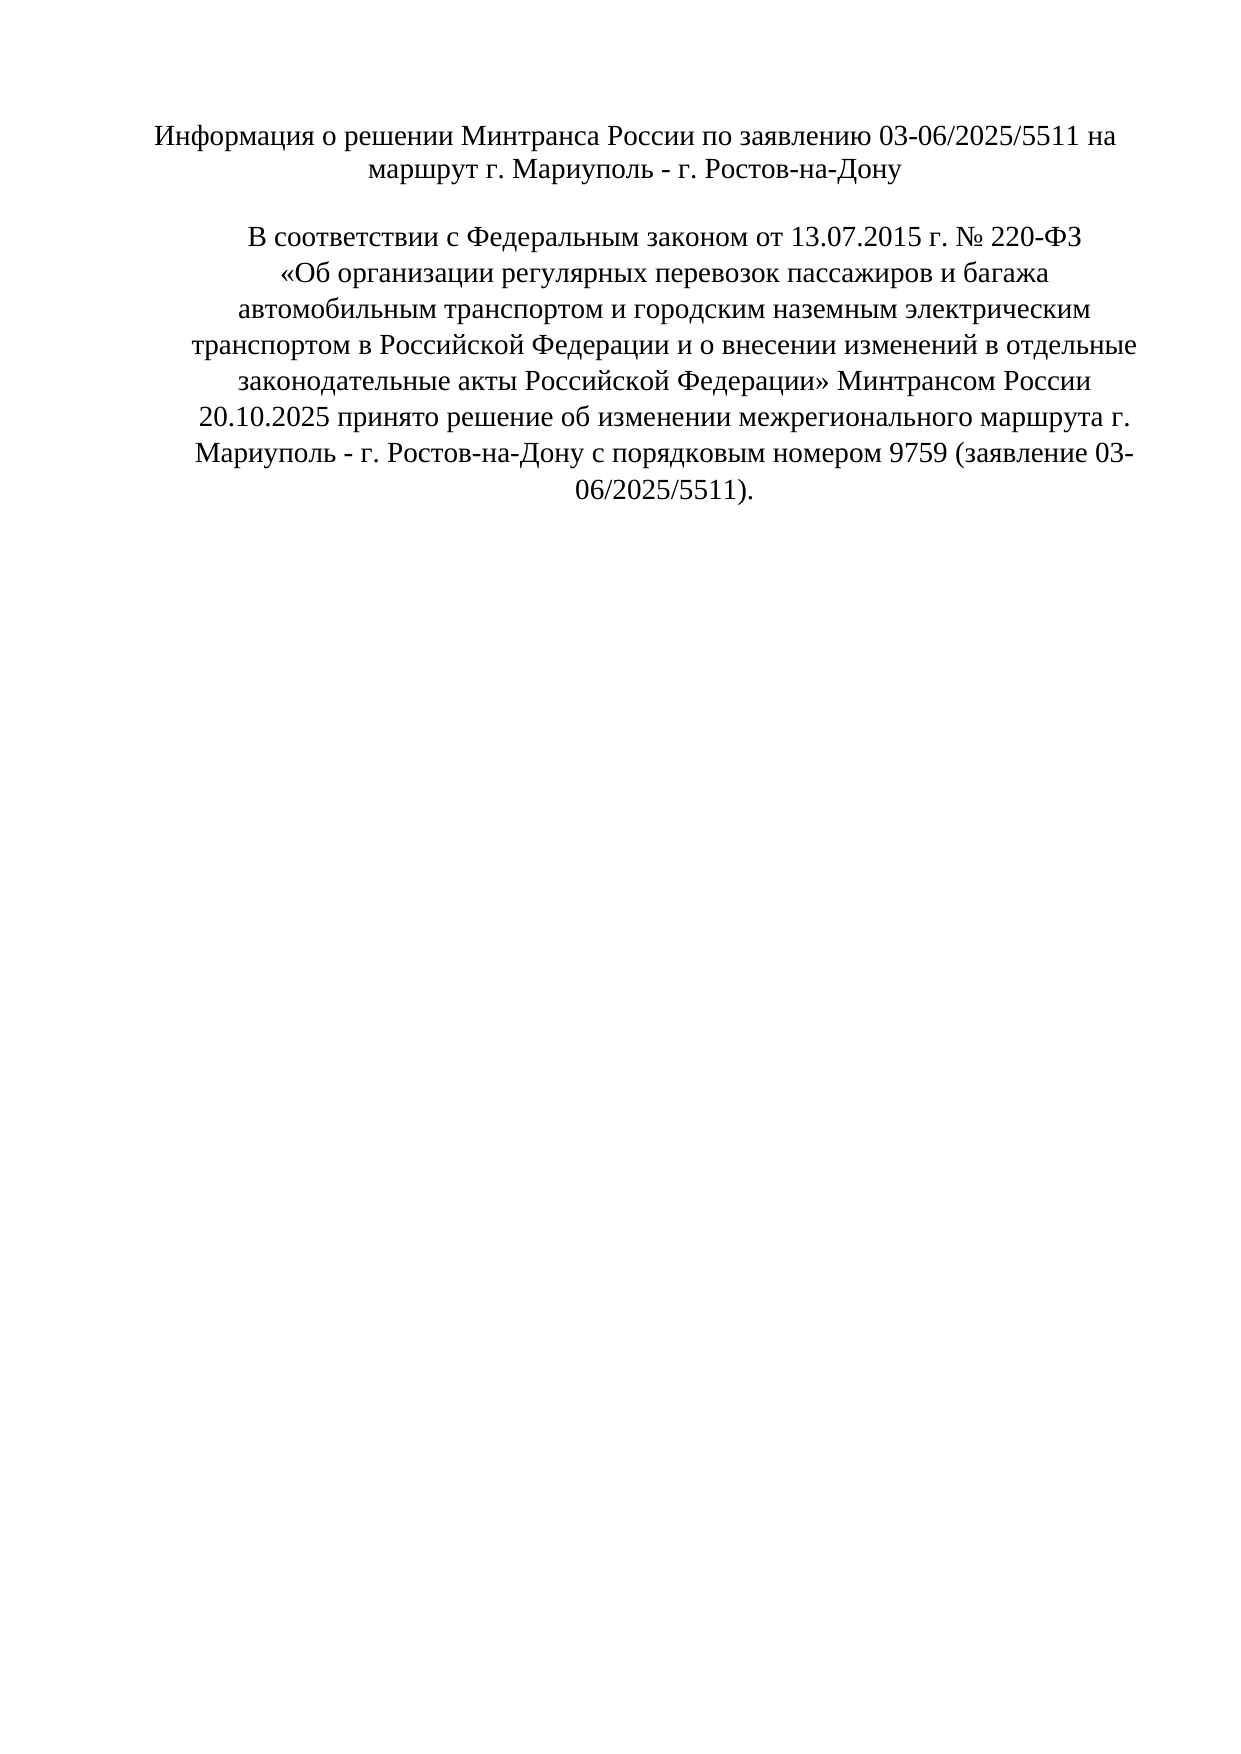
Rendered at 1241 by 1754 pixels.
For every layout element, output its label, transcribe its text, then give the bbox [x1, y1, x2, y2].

text В соответствии с Федеральным законом от 13.07.2015 г. № 220-ФЗ «Об организации регулярных перевозок пассажиров и багажа автомобильным транспортом и городским наземным электрическим транспортом в Российской Федерации и о внесении изменений в отдельные законодательные акты Российской Федерации» Минтрансом России 20.10.2025 принято решение об изменении межрегионального маршрута г. Мариуполь - г. Ростов-на-Дону с порядковым номером 9759 (заявление 03-06/2025/5511). [177, 219, 1152, 505]
text Информация о решении Минтранса России по заявлению 03-06/2025/5511 на маршрут г. Мариуполь - г. Ростов-на-Дону [118, 118, 1152, 185]
